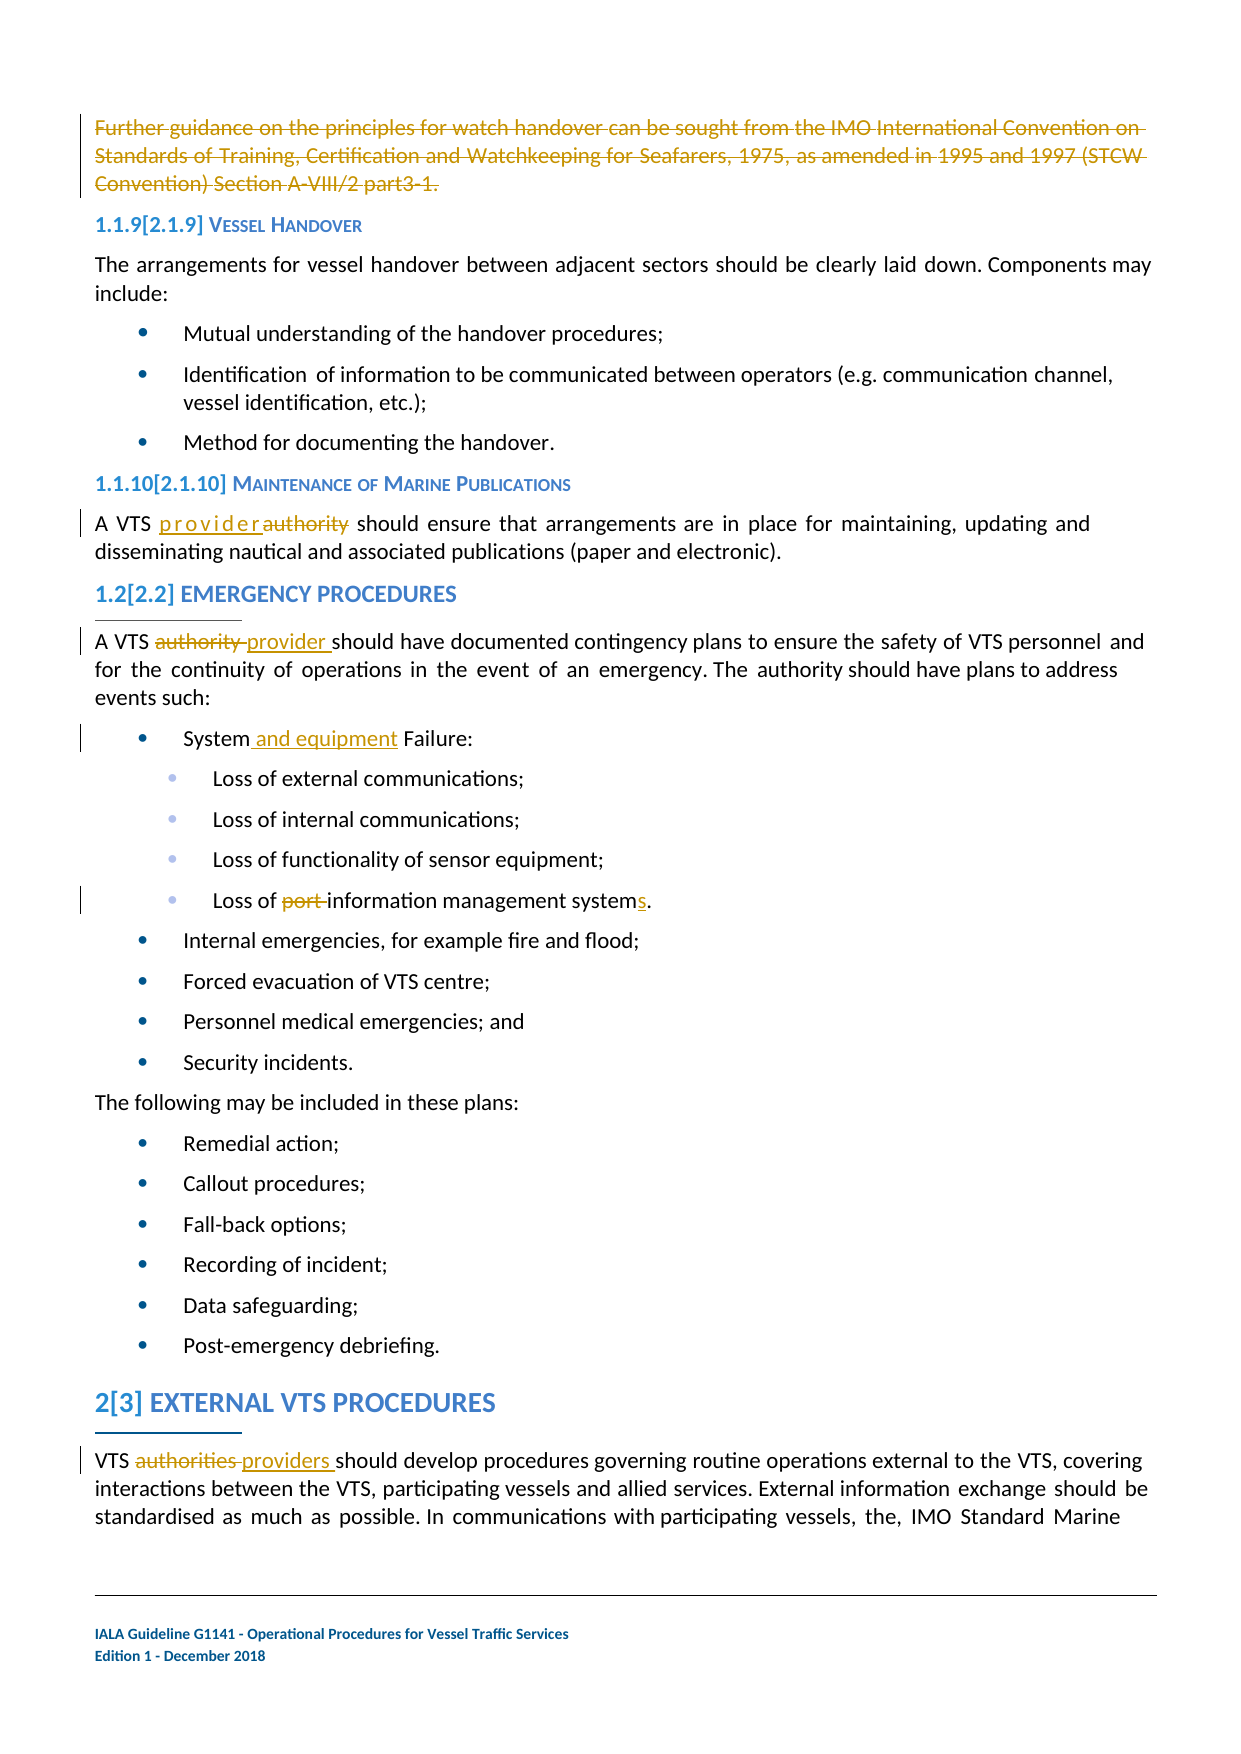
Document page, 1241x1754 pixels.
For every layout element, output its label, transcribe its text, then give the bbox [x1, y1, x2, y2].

text Recording of incident; [139, 1250, 1157, 1278]
subtitle External VTS Procedures [94, 1384, 1157, 1420]
text Method for documenting the handover. [139, 428, 1157, 456]
subtitle Emergency Procedures [94, 578, 1084, 608]
text Personnel medical emergencies; and [139, 1007, 1157, 1035]
text Identification of information to be communicated between operators (e.g. communication channel, vessel identification, etc.); [139, 360, 1157, 416]
text Callout procedures; [139, 1169, 1157, 1197]
text Security incidents. [139, 1048, 1157, 1076]
text Loss of internal communications; [168, 805, 1157, 833]
text A VTS should ensure that arrangements are in place for maintaining, updating and disseminating nautical and associated publications (paper and electronic). [94, 509, 1157, 565]
text Internal emergencies, for example fire and flood; [139, 926, 1157, 954]
text Forced evacuation of VTS centre; [139, 967, 1157, 995]
text A VTS should have documented contingency plans to ensure the safety of VTS personnel and for the continuity of operations in the event of an emergency. The authority should have plans to address events such: [94, 627, 1157, 711]
text Mutual understanding of the handover procedures; [139, 319, 1157, 347]
text Remedial action; [139, 1129, 1157, 1157]
text The arrangements for vessel handover between adjacent sectors should be clearly laid down. Components may include: [94, 251, 1157, 307]
subtitle Vessel Handover [94, 210, 1157, 238]
text Fall-back options; [139, 1210, 1157, 1238]
subtitle Maintenance of Marine Publications [94, 469, 1157, 497]
text Loss of functionality of sensor equipment; [168, 845, 1157, 873]
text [94, 1446, 1157, 1530]
text Data safeguarding; [139, 1291, 1157, 1319]
text Post-emergency debriefing. [139, 1331, 1157, 1359]
text Loss of external communications; [168, 764, 1157, 792]
text The following may be included in these plans: [94, 1088, 1157, 1116]
text Loss of information management system. [168, 886, 1157, 914]
text System Failure: [139, 724, 1157, 752]
